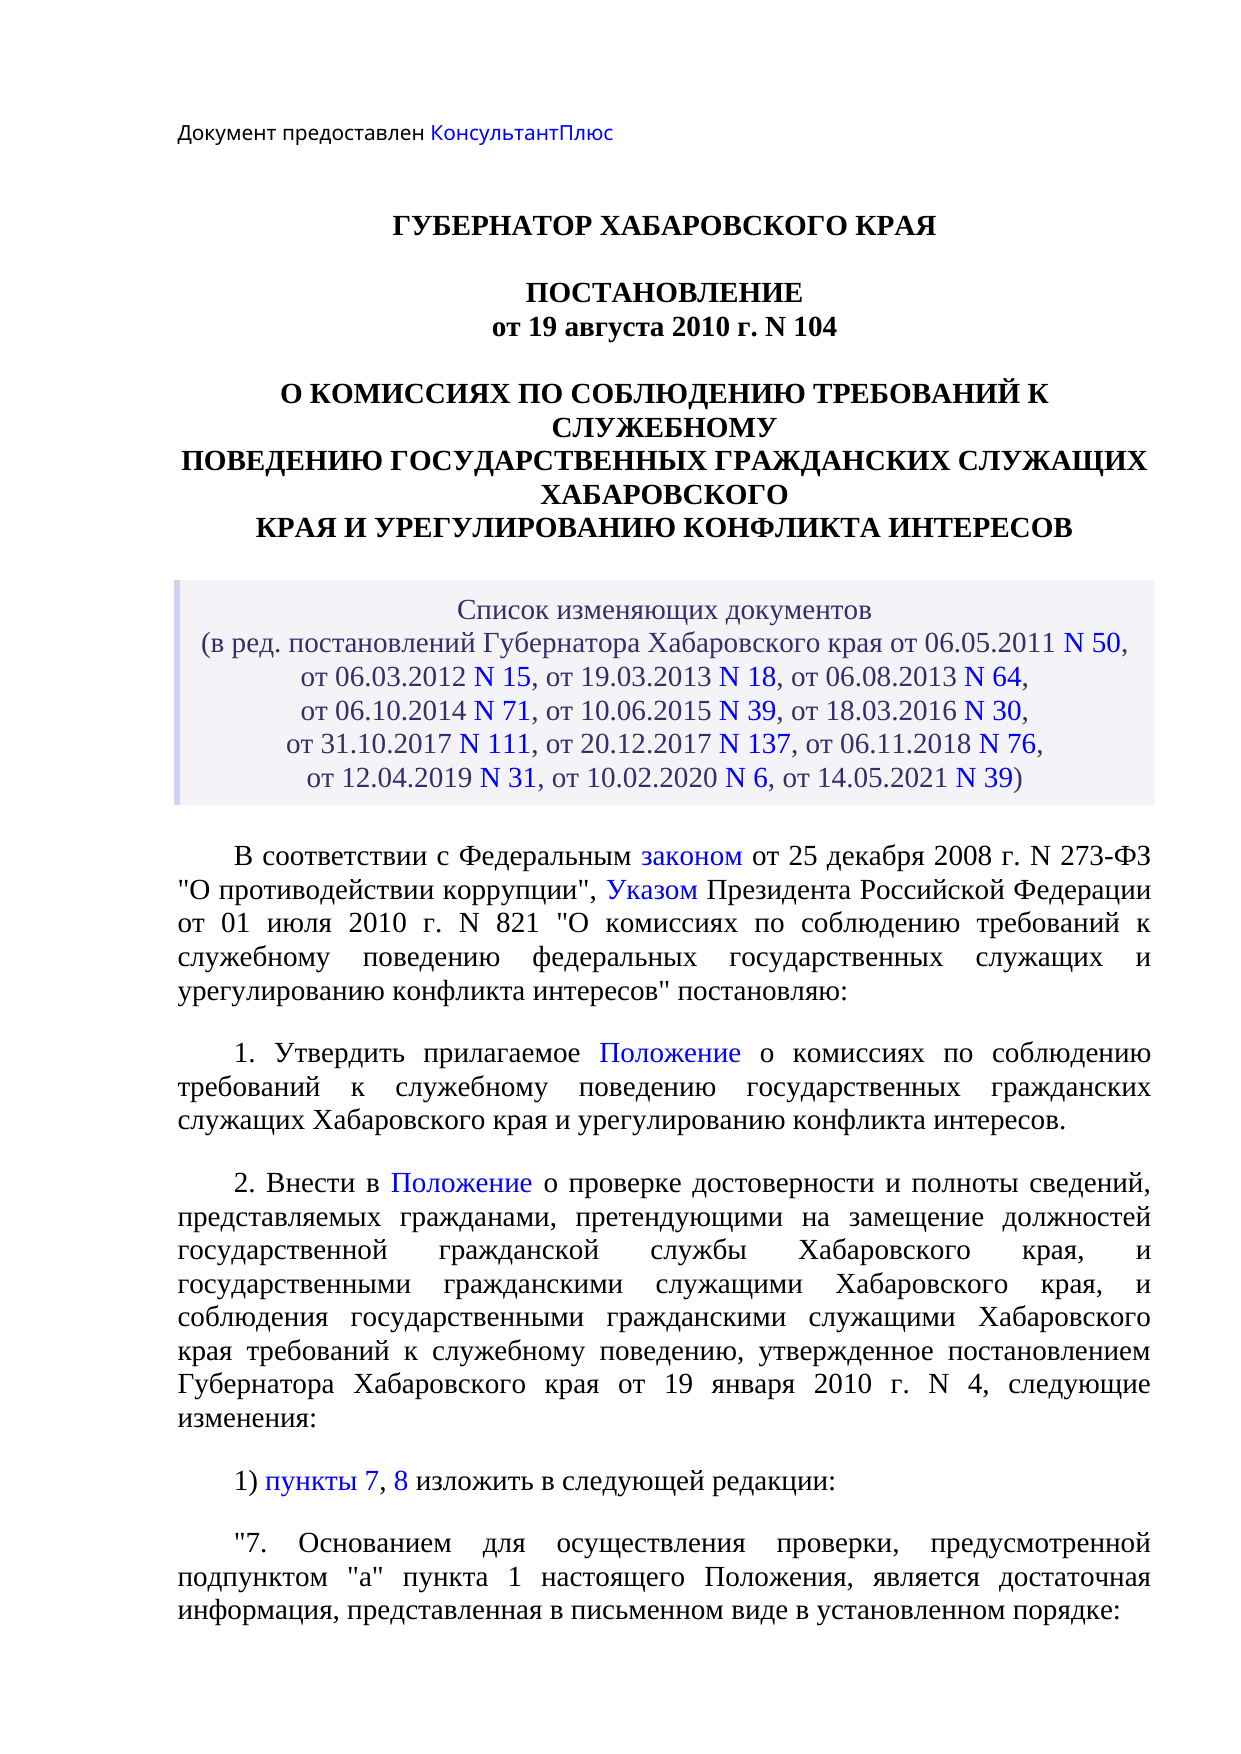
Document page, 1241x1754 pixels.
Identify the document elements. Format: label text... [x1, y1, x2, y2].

text 2. Внести в Положение о проверке достоверности и полноты сведений, представляемых гражданами, претендующими на замещение должностей государственной гражданской службы Хабаровского края, и государственными гражданскими служащими Хабаровского края, и соблюдения государственными гражданскими служащими Хабаровского края требований к служебному поведению, утвержденное постановлением Губернатора Хабаровского края от 19 января 2010 г. N 4, следующие изменения: [177, 1165, 1152, 1433]
text 1. Утвердить прилагаемое Положение о комиссиях по соблюдению требований к служебному поведению государственных гражданских служащих Хабаровского края и урегулированию конфликта интересов. [177, 1035, 1152, 1136]
title ПОСТАНОВЛЕНИЕ [177, 276, 1152, 309]
title Документ предоставлен КонсультантПлюс [177, 118, 1152, 175]
title О КОМИССИЯХ ПО СОБЛЮДЕНИЮ ТРЕБОВАНИЙ К СЛУЖЕБНОМУ [177, 376, 1152, 443]
title КРАЯ И УРЕГУЛИРОВАНИЮ КОНФЛИКТА ИНТЕРЕСОВ [177, 510, 1152, 544]
table_header Список изменяющих документов (в ред. постановлений Губернатора Хабаровского края от 06.05.2011 N 50, от 06.03.2012 N 15, от 19.03.2013 N 18, от 06.08.2013 N 64, от 06.10.2014 N 71, от 10.06.2015 N 39, от 18.03.2016 N 30, от 31.10.2017 N 111, от 20.12.2017 N 137, от 06.11.2018 N 76, от 12.04.2019 N 31, от 10.02.2020 N 6, от 14.05.2021 N 39) [180, 580, 1149, 805]
text "7. Основанием для осуществления проверки, предусмотренной подпунктом "а" пункта 1 настоящего Положения, является достаточная информация, представленная в письменном виде в установленном порядке: [177, 1525, 1152, 1626]
text 1) пункты 7, 8 изложить в следующей редакции: [177, 1463, 1152, 1496]
text В соответствии с Федеральным законом от 25 декабря 2008 г. N 273-ФЗ "О противодействии коррупции", Указом Президента Российской Федерации от 01 июля 2010 г. N 821 "О комиссиях по соблюдению требований к служебному поведению федеральных государственных служащих и урегулированию конфликта интересов" постановляю: [177, 838, 1152, 1006]
title ГУБЕРНАТОР ХАБАРОВСКОГО КРАЯ [177, 208, 1152, 242]
title от 19 августа 2010 г. N 104 [177, 309, 1152, 343]
title ПОВЕДЕНИЮ ГОСУДАРСТВЕННЫХ ГРАЖДАНСКИХ СЛУЖАЩИХ ХАБАРОВСКОГО [177, 443, 1152, 510]
